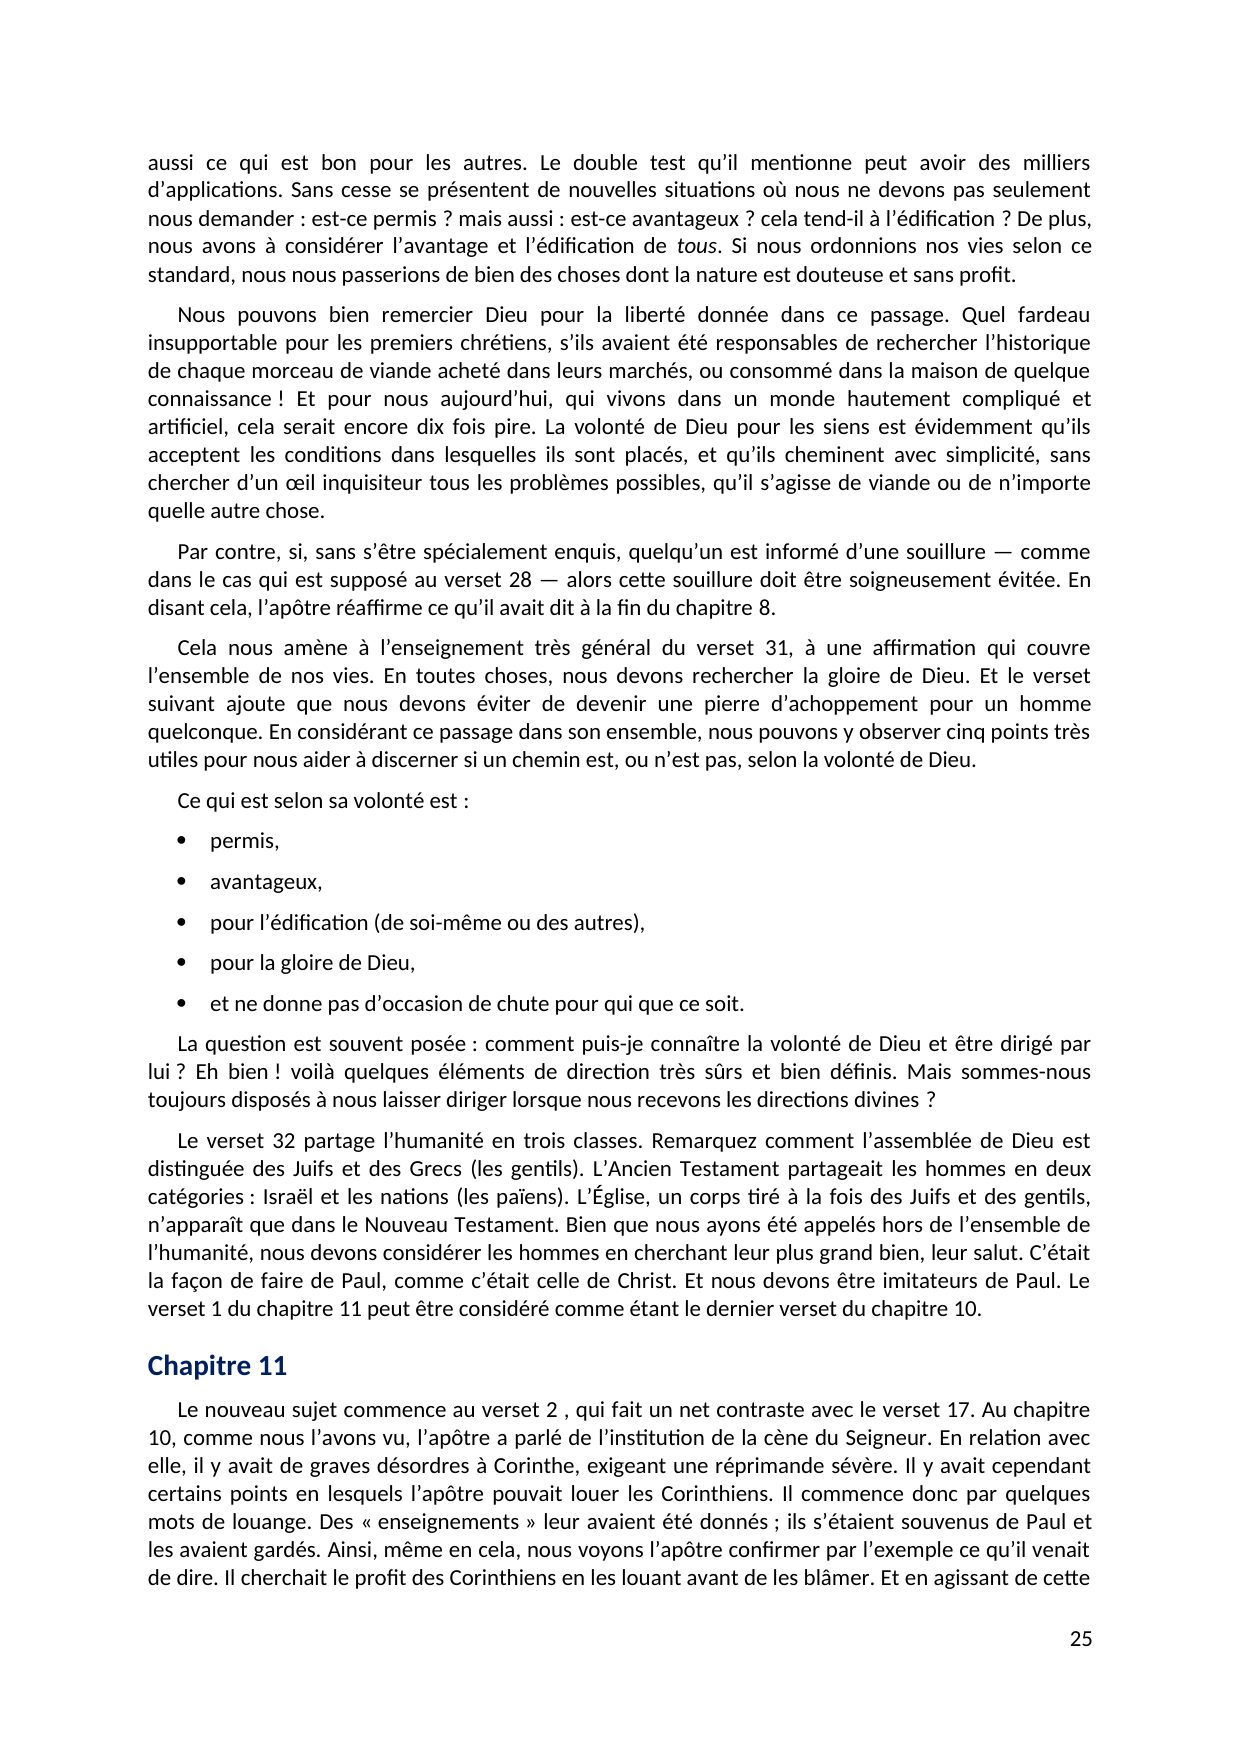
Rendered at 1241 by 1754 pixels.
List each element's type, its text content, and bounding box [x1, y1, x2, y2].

text Nous pouvons bien remercier Dieu pour la liberté donnée dans ce passage. Quel fardeau insupportable pour les premiers chrétiens, s’ils avaient été responsables de rechercher l’historique de chaque morceau de viande acheté dans leurs marchés, ou consommé dans la maison de quelque connaissance ! Et pour nous aujourd’hui, qui vivons dans un monde hautement compliqué et artificiel, cela serait encore dix fois pire. La volonté de Dieu pour les siens est évidemment qu’ils acceptent les conditions dans lesquelles ils sont placés, et qu’ils cheminent avec simplicité, sans chercher d’un œil inquisiteur tous les problèmes possibles, qu’il s’agisse de viande ou de n’importe quelle autre chose. [148, 300, 1093, 524]
text  pour la gloire de Dieu, [148, 948, 1093, 976]
text  et ne donne pas d’occasion de chute pour qui que ce soit. [148, 989, 1093, 1017]
text Ce qui est selon sa volonté est : [148, 786, 1093, 814]
subtitle Chapitre 11 [148, 1347, 1093, 1382]
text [148, 148, 1093, 288]
text La question est souvent posée : comment puis-je connaître la volonté de Dieu et être dirigé par lui ? Eh bien ! voilà quelques éléments de direction très sûrs et bien définis. Mais sommes-nous toujours disposés à nous laisser diriger lorsque nous recevons les directions divines ? [148, 1029, 1093, 1113]
text Par contre, si, sans s’être spécialement enquis, quelqu’un est informé d’une souillure — comme dans le cas qui est supposé au verset 28 — alors cette souillure doit être soigneusement évitée. En disant cela, l’apôtre réaffirme ce qu’il avait dit à la fin du chapitre 8. [148, 537, 1093, 621]
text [148, 1395, 1093, 1591]
text Cela nous amène à l’enseignement très général du verset 31, à une affirmation qui couvre l’ensemble de nos vies. En toutes choses, nous devons rechercher la gloire de Dieu. Et le verset suivant ajoute que nous devons éviter de devenir une pierre d’achoppement pour un homme quelconque. En considérant ce passage dans son ensemble, nous pouvons y observer cinq points très utiles pour nous aider à discerner si un chemin est, ou n’est pas, selon la volonté de Dieu. [148, 633, 1093, 773]
text  avantageux, [148, 867, 1093, 895]
text  pour l’édification (de soi-même ou des autres), [148, 908, 1093, 936]
text  permis, [148, 827, 1093, 854]
text Le verset 32 partage l’humanité en trois classes. Remarquez comment l’assemblée de Dieu est distinguée des Juifs et des Grecs (les gentils). L’Ancien Testament partageait les hommes en deux catégories : Israël et les nations (les païens). L’Église, un corps tiré à la fois des Juifs et des gentils, n’apparaît que dans le Nouveau Testament. Bien que nous ayons été appelés hors de l’ensemble de l’humanité, nous devons considérer les hommes en cherchant leur plus grand bien, leur salut. C’était la façon de faire de Paul, comme c’était celle de Christ. Et nous devons être imitateurs de Paul. Le verset 1 du chapitre 11 peut être considéré comme étant le dernier verset du chapitre 10. [148, 1126, 1093, 1322]
